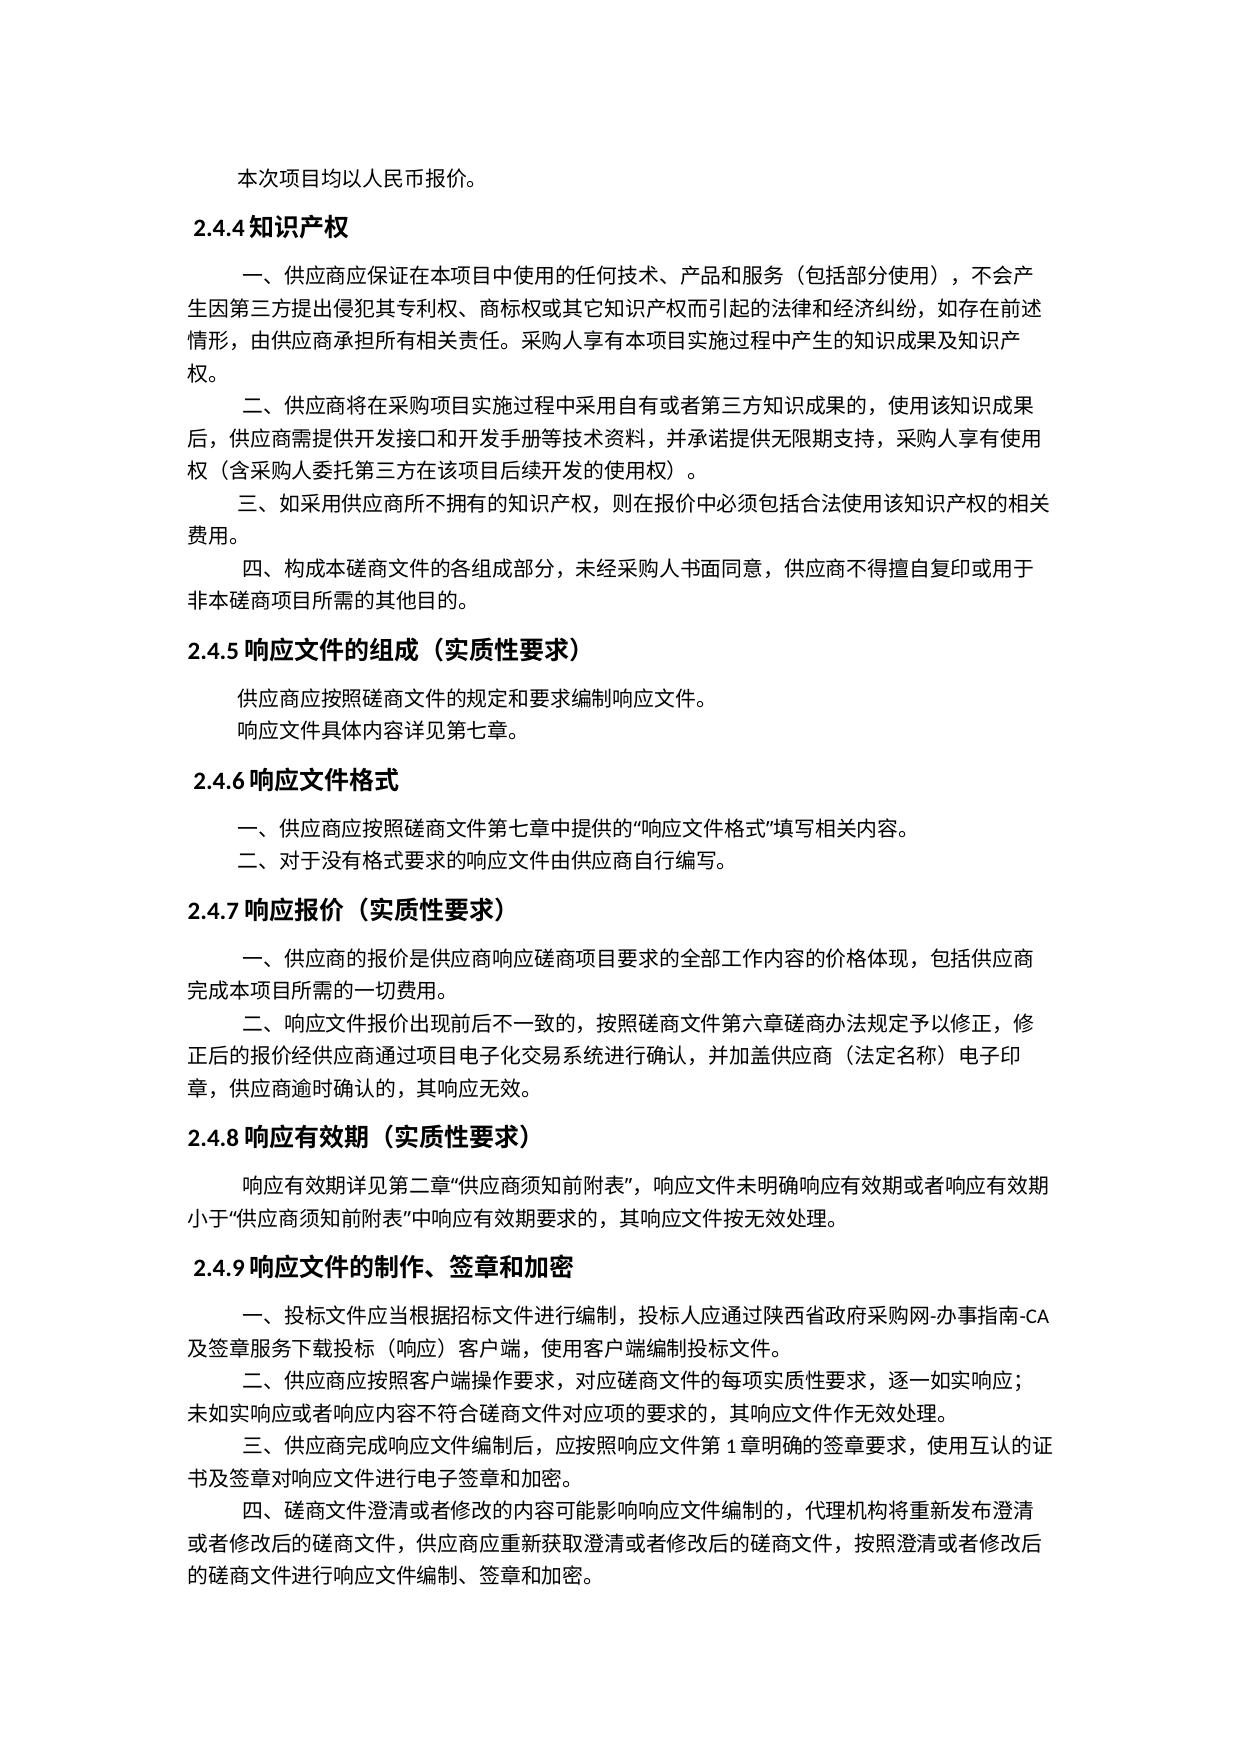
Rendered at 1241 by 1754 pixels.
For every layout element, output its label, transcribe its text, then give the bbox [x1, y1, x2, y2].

text 2.4.8响应有效期（实质性要求） [187, 1104, 1053, 1169]
text 四、磋商文件澄清或者修改的内容可能影响响应文件编制的，代理机构将重新发布澄清或者修改后的磋商文件，供应商应重新获取澄清或者修改后的磋商文件，按照澄清或者修改后的磋商文件进行响应文件编制、签章和加密。 [187, 1494, 1053, 1592]
text 2.4.6响应文件格式 [187, 747, 1053, 812]
text 一、供应商应保证在本项目中使用的任何技术、产品和服务（包括部分使用），不会产生因第三方提出侵犯其专利权、商标权或其它知识产权而引起的法律和经济纠纷，如存在前述情形，由供应商承担所有相关责任。采购人享有本项目实施过程中产生的知识成果及知识产权。 [187, 259, 1053, 389]
text 2.4.9响应文件的制作、签章和加密 [187, 1234, 1053, 1299]
text 二、响应文件报价出现前后不一致的，按照磋商文件第六章磋商办法规定予以修正，修正后的报价经供应商通过项目电子化交易系统进行确认，并加盖供应商（法定名称）电子印章，供应商逾时确认的，其响应无效。 [187, 1007, 1053, 1104]
text 三、供应商完成响应文件编制后，应按照响应文件第1章明确的签章要求，使用互认的证书及签章对响应文件进行电子签章和加密。 [187, 1429, 1053, 1494]
text 四、构成本磋商文件的各组成部分，未经采购人书面同意，供应商不得擅自复印或用于非本磋商项目所需的其他目的。 [187, 552, 1053, 617]
text 供应商应按照磋商文件的规定和要求编制响应文件。 [187, 682, 1053, 714]
text 二、对于没有格式要求的响应文件由供应商自行编写。 [187, 844, 1053, 877]
text 一、供应商的报价是供应商响应磋商项目要求的全部工作内容的价格体现，包括供应商完成本项目所需的一切费用。 [187, 942, 1053, 1007]
text 一、供应商应按照磋商文件第七章中提供的“响应文件格式”填写相关内容。 [187, 812, 1053, 844]
text 2.4.4知识产权 [187, 194, 1053, 259]
text 二、供应商将在采购项目实施过程中采用自有或者第三方知识成果的，使用该知识成果后，供应商需提供开发接口和开发手册等技术资料，并承诺提供无限期支持，采购人享有使用权（含采购人委托第三方在该项目后续开发的使用权）。 [187, 389, 1053, 487]
text 一、投标文件应当根据招标文件进行编制，投标人应通过陕西省政府采购网-办事指南-CA及签章服务下载投标（响应）客户端，使用客户端编制投标文件。 [187, 1299, 1053, 1364]
text 本次项目均以人民币报价。 [187, 162, 1053, 194]
text 2.4.7响应报价（实质性要求） [187, 877, 1053, 942]
text 响应有效期详见第二章“供应商须知前附表”，响应文件未明确响应有效期或者响应有效期小于“供应商须知前附表”中响应有效期要求的，其响应文件按无效处理。 [187, 1169, 1053, 1234]
text 三、如采用供应商所不拥有的知识产权，则在报价中必须包括合法使用该知识产权的相关费用。 [187, 487, 1053, 552]
text 响应文件具体内容详见第七章。 [187, 714, 1053, 747]
text 2.4.5响应文件的组成（实质性要求） [187, 617, 1053, 682]
text 二、供应商应按照客户端操作要求，对应磋商文件的每项实质性要求，逐一如实响应；未如实响应或者响应内容不符合磋商文件对应项的要求的，其响应文件作无效处理。 [187, 1364, 1053, 1429]
